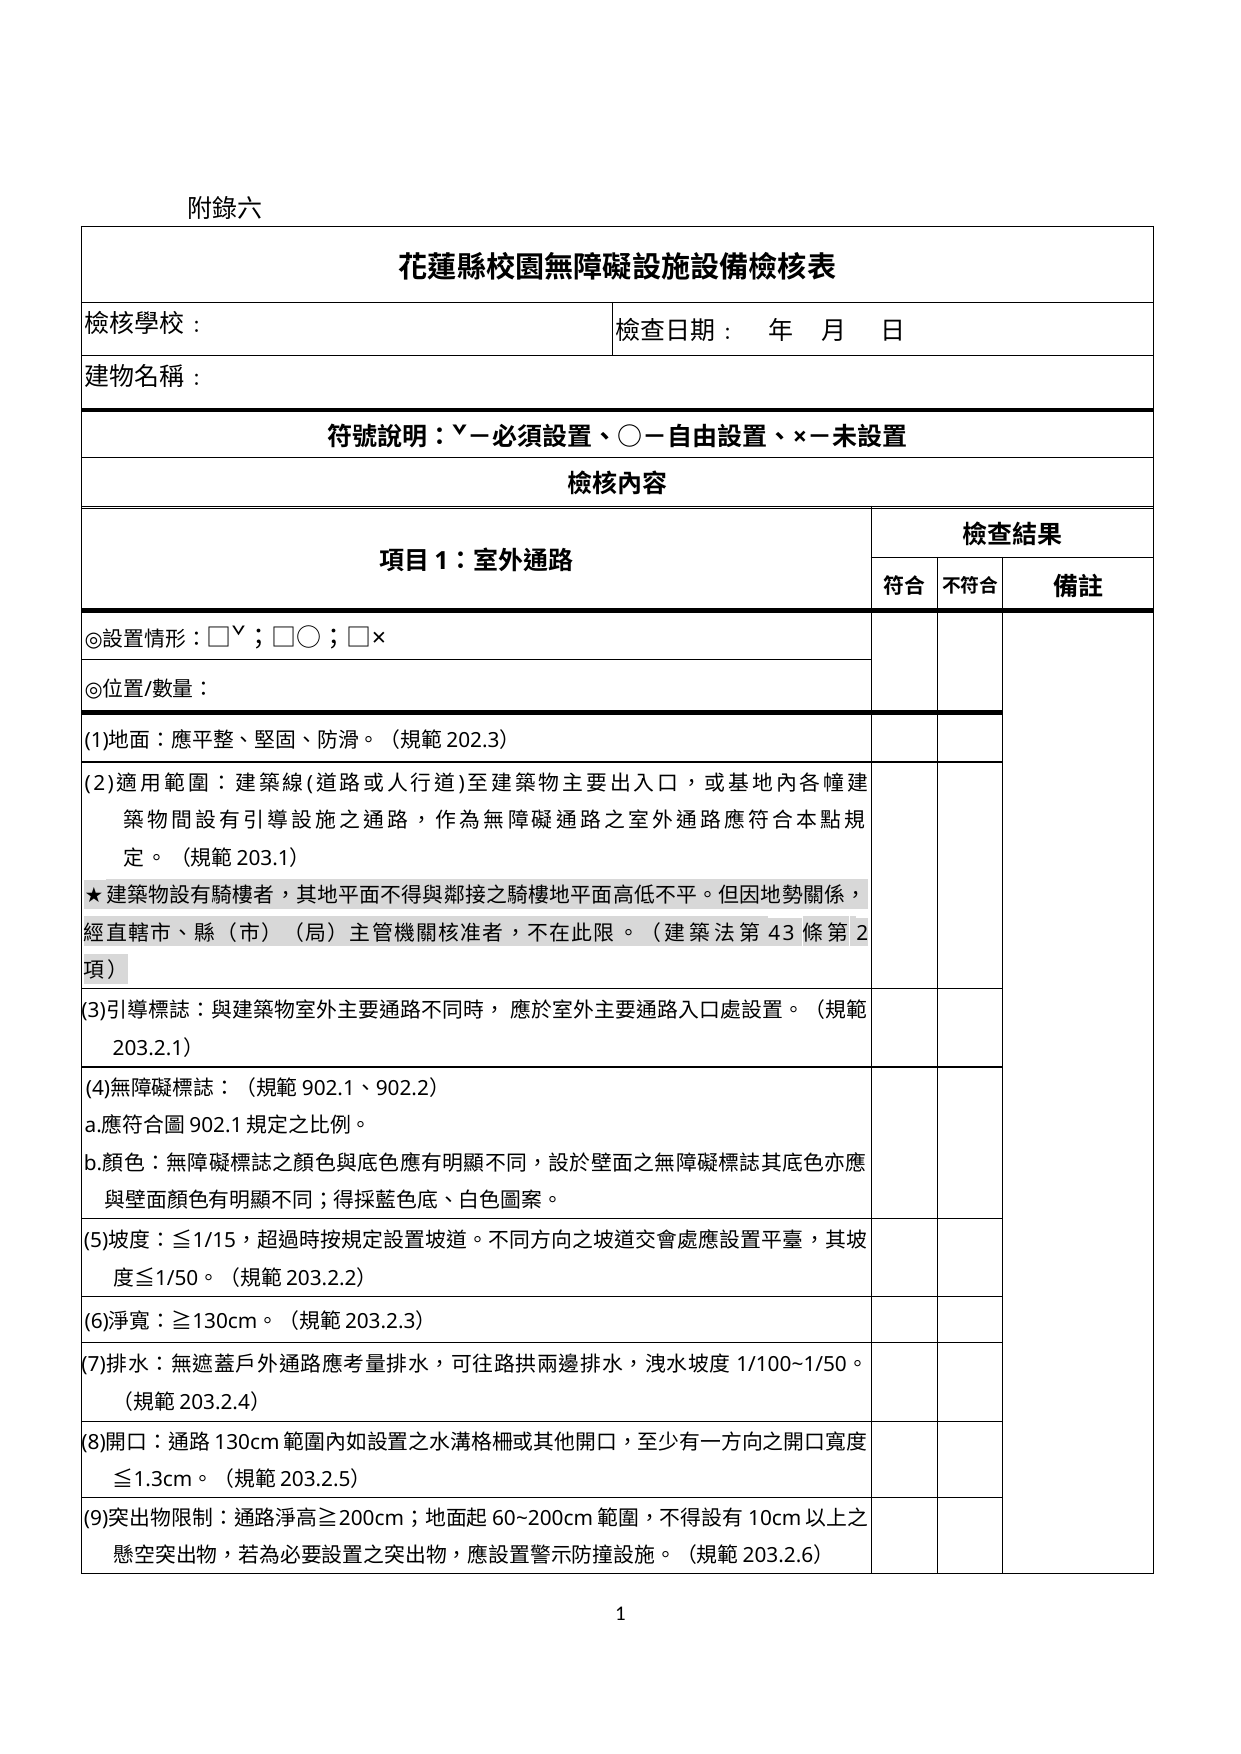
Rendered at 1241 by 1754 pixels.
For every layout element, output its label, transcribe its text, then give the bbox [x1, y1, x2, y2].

table_cell (6)淨寬：≧130cm。（規範203.2.3） [82, 1297, 871, 1342]
table_cell ◎位置/數量： [82, 660, 871, 710]
table_cell ◎設置情形：□ˇ；□○；□× [82, 613, 871, 659]
table_cell 檢核學校﹕ [82, 303, 612, 355]
table_cell 符合 [872, 558, 937, 608]
table_cell (4)無障礙標誌：（規範902.1、902.2） a.應符合圖902.1規定之比例。 b.顏色：無障礙標誌之顏色與底色應有明顯不同，設於壁面之無障礙標誌其底色亦應與壁面顏色有明顯不同；得採藍色底、白色圖案。 [82, 1068, 871, 1217]
table_cell [938, 1297, 1002, 1342]
table_cell (7)排水：無遮蓋戶外通路應考量排水，可往路拱兩邊排水，洩水坡度1/100~1/50。（規範203.2.4） [82, 1343, 871, 1421]
table_cell [938, 1422, 1002, 1497]
table_cell [872, 1343, 937, 1421]
table_cell (8)開口：通路130cm範圍內如設置之水溝格柵或其他開口，至少有一方向之開口寬度≦1.3cm。（規範203.2.5） [82, 1422, 871, 1497]
table_cell [872, 1498, 937, 1573]
table_cell [872, 613, 937, 710]
table_cell (2)適用範圍：建築線(道路或人行道)至建築物主要出入口，或基地內各幢建築物間設有引導設施之通路，作為無障礙通路之室外通路應符合本點規定。（規範203.1） ★建築物設有騎樓者，其地平面不得與鄰接之騎樓地平面高低不平。但因地勢關係，經直轄市、縣（市）（局）主管機關核准者，不在此限。（建築法第43條第2項） [82, 763, 871, 987]
text 附錄六 [187, 188, 1053, 226]
table_cell [872, 989, 937, 1066]
table_cell [938, 1068, 1002, 1217]
table_cell 項目1：室外通路 [82, 509, 871, 608]
table_cell [938, 715, 1002, 761]
table_cell [872, 1297, 937, 1342]
table_cell (5)坡度：≦1/15，超過時按規定設置坡道。不同方向之坡道交會處應設置平臺，其坡度≦1/50。（規範203.2.2） [82, 1219, 871, 1296]
table_cell [872, 763, 937, 987]
table_cell 檢核內容 [82, 458, 1153, 506]
table_cell [938, 1343, 1002, 1421]
table_cell [1003, 613, 1153, 1573]
table_header 花蓮縣校園無障礙設施設備檢核表 [82, 227, 1153, 302]
table_cell [938, 1498, 1002, 1573]
table_cell [938, 763, 1002, 987]
table_cell [938, 1219, 1002, 1296]
table_cell 檢查日期﹕ 年 月 日 [613, 303, 1153, 355]
table_cell [872, 1422, 937, 1497]
table_cell [872, 715, 937, 761]
table_cell [872, 1068, 937, 1217]
table_cell [938, 989, 1002, 1066]
table_cell [872, 1219, 937, 1296]
table_cell 不符合 [938, 558, 1002, 608]
table_cell 符號說明：ˇ－必須設置、○－自由設置、×－未設置 [82, 412, 1153, 457]
table_cell (3)引導標誌：與建築物室外主要通路不同時， 應於室外主要通路入口處設置。（規範203.2.1） [82, 989, 871, 1066]
table_cell 檢查結果 [872, 509, 1153, 557]
table_cell 建物名稱﹕ [82, 356, 1153, 407]
table_cell [938, 613, 1002, 710]
table_cell 備註 [1003, 558, 1153, 608]
table_cell (1)地面：應平整、堅固、防滑。（規範202.3） [82, 715, 871, 761]
table_cell (9)突出物限制：通路淨高≧200cm；地面起60~200cm範圍，不得設有10cm以上之懸空突出物，若為必要設置之突出物，應設置警示防撞設施。（規範203.2.6） [82, 1498, 871, 1573]
